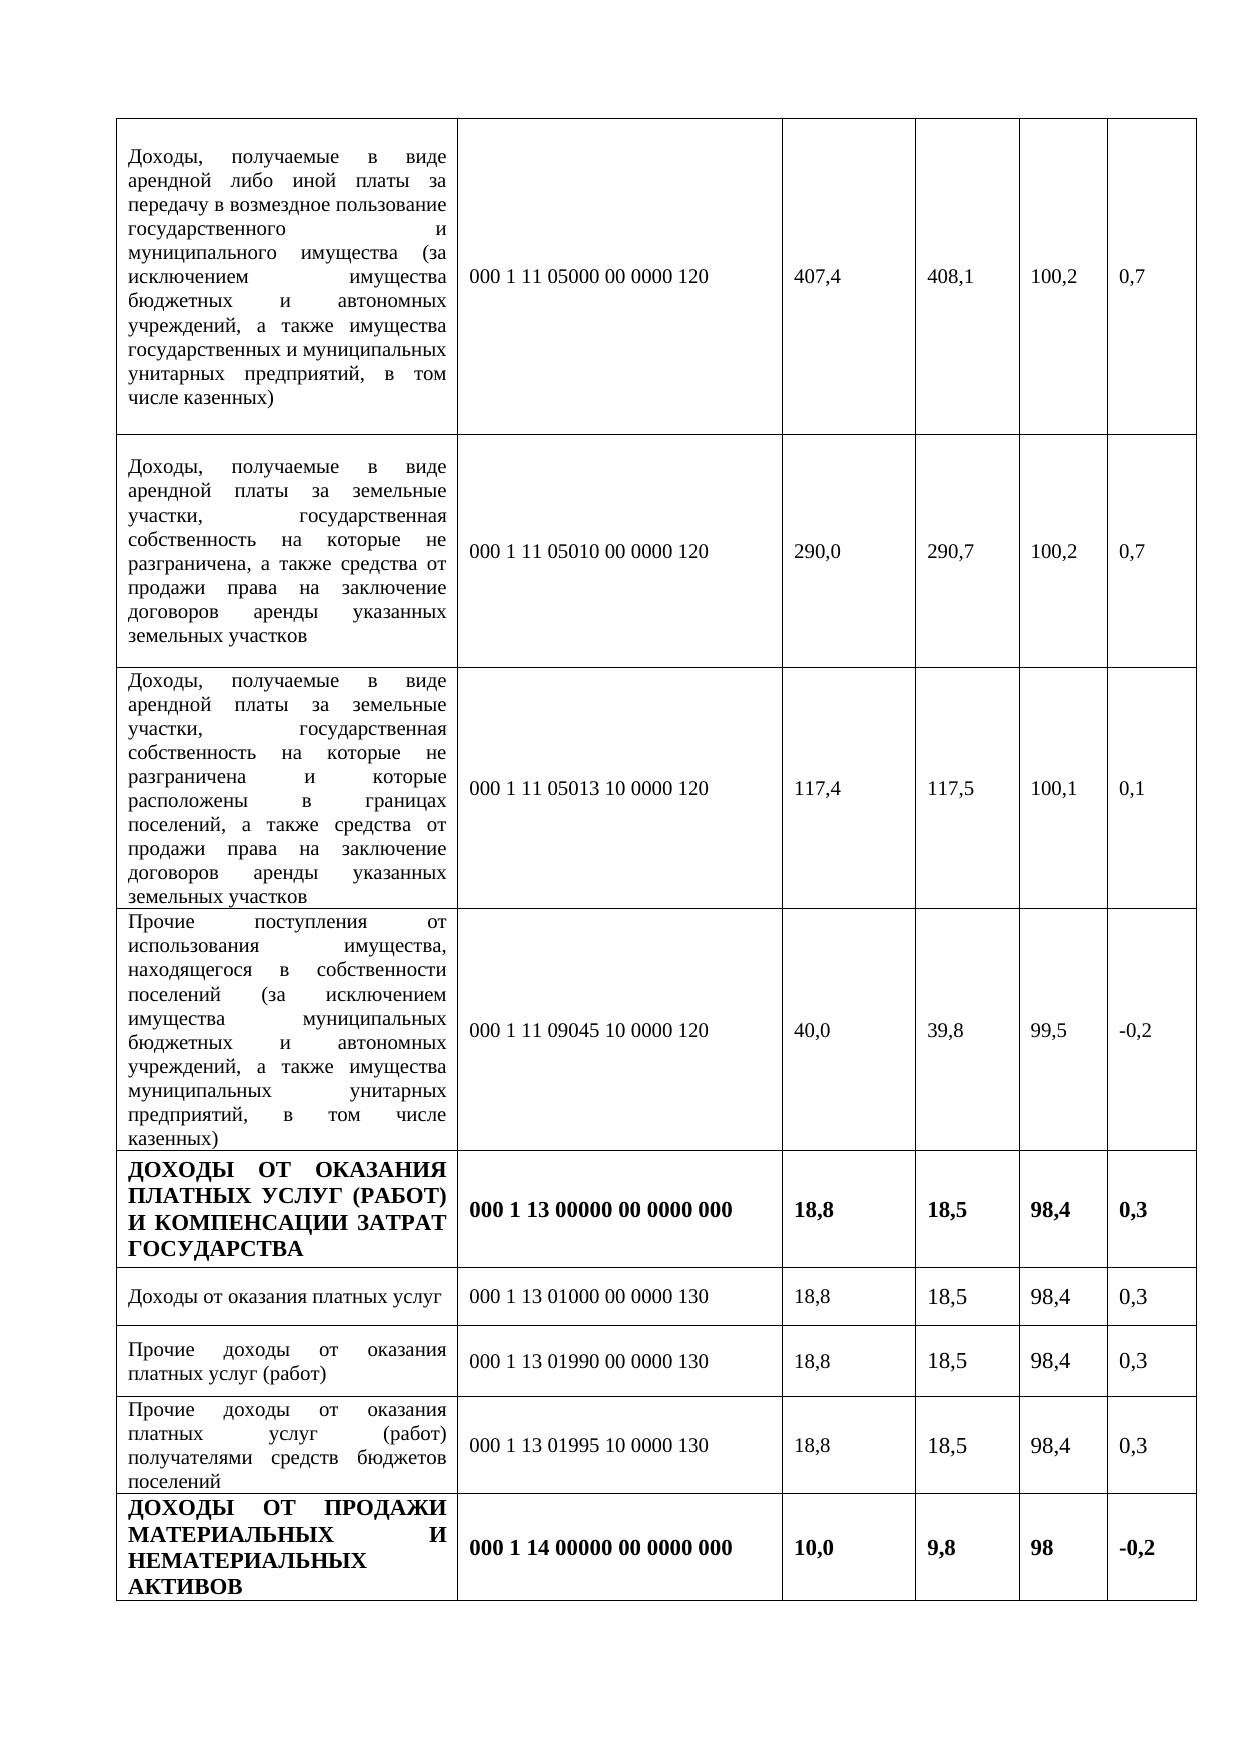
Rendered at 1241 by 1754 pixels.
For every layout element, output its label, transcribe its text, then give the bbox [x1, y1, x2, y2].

table_cell 39,8 [916, 909, 1019, 1150]
table_cell 98,4 [1020, 1326, 1107, 1396]
table_cell Прочие поступления от использования имущества, находящегося в собственности поселений (за исключением имущества муниципальных бюджетных и автономных учреждений, а также имущества муниципальных унитарных предприятий, в том числе казенных) [117, 909, 457, 1150]
table_cell 0,3 [1108, 1268, 1196, 1324]
table_cell ДОХОДЫ ОТ ОКАЗАНИЯ ПЛАТНЫХ УСЛУГ (РАБОТ) И КОМПЕНСАЦИИ ЗАТРАТ ГОСУДАРСТВА [117, 1151, 457, 1267]
table_cell 100,1 [1020, 668, 1107, 908]
table_cell Доходы, получаемые в виде арендной платы за земельные участки, государственная собственность на которые не разграничена и которые расположены в границах поселений, а также средства от продажи права на заключение договоров аренды указанных земельных участков [117, 668, 457, 908]
table_cell 0,7 [1108, 435, 1196, 667]
table_cell -0,2 [1108, 1494, 1196, 1600]
table_cell 000 1 13 01990 00 0000 130 [458, 1326, 782, 1396]
table_cell 0,3 [1108, 1397, 1196, 1493]
table_cell 18,5 [916, 1151, 1019, 1267]
table_cell 40,0 [783, 909, 915, 1150]
table_cell 000 1 13 00000 00 0000 000 [458, 1151, 782, 1267]
table_cell 9,8 [916, 1494, 1019, 1600]
table_cell 000 1 11 05013 10 0000 120 [458, 668, 782, 908]
table_cell 100,2 [1020, 119, 1107, 434]
table_cell 10,0 [783, 1494, 915, 1600]
table_cell 117,4 [783, 668, 915, 908]
table_cell 98,4 [1020, 1268, 1107, 1324]
table_cell 18,5 [916, 1397, 1019, 1493]
table_cell 000 1 11 05000 00 0000 120 [458, 119, 782, 434]
table_cell 117,5 [916, 668, 1019, 908]
table_cell -0,2 [1108, 909, 1196, 1150]
table_cell 000 1 11 05010 00 0000 120 [458, 435, 782, 667]
table_cell 99,5 [1020, 909, 1107, 1150]
table_cell 98,4 [1020, 1397, 1107, 1493]
table_cell ДОХОДЫ ОТ ПРОДАЖИ МАТЕРИАЛЬНЫХ И НЕМАТЕРИАЛЬНЫХ АКТИВОВ [117, 1494, 457, 1600]
table_cell 18,8 [783, 1397, 915, 1493]
table_cell Прочие доходы от оказания платных услуг (работ) [117, 1326, 457, 1396]
table_cell 0,7 [1108, 119, 1196, 434]
table_cell 18,5 [916, 1326, 1019, 1396]
table_cell 18,8 [783, 1326, 915, 1396]
table_cell Доходы, получаемые в виде арендной платы за земельные участки, государственная собственность на которые не разграничена, а также средства от продажи права на заключение договоров аренды указанных земельных участков [117, 435, 457, 667]
table_cell 18,8 [783, 1268, 915, 1324]
table_cell 000 1 13 01000 00 0000 130 [458, 1268, 782, 1324]
table_cell 290,7 [916, 435, 1019, 667]
table_cell 0,1 [1108, 668, 1196, 908]
table_cell 98 [1020, 1494, 1107, 1600]
table_cell 0,3 [1108, 1151, 1196, 1267]
table_cell 000 1 14 00000 00 0000 000 [458, 1494, 782, 1600]
table_cell Доходы, получаемые в виде арендной либо иной платы за передачу в возмездное пользование государственного и муниципального имущества (за исключением имущества бюджетных и автономных учреждений, а также имущества государственных и муниципальных унитарных предприятий, в том числе казенных) [117, 119, 457, 434]
table_cell Прочие доходы от оказания платных услуг (работ) получателями средств бюджетов поселений [117, 1397, 457, 1493]
table_cell 000 1 13 01995 10 0000 130 [458, 1397, 782, 1493]
table_cell 18,5 [916, 1268, 1019, 1324]
table_cell 0,3 [1108, 1326, 1196, 1396]
table_cell 290,0 [783, 435, 915, 667]
table_cell 98,4 [1020, 1151, 1107, 1267]
table_cell 100,2 [1020, 435, 1107, 667]
table_cell 407,4 [783, 119, 915, 434]
table_cell Доходы от оказания платных услуг [117, 1268, 457, 1324]
table_cell 408,1 [916, 119, 1019, 434]
table_cell 000 1 11 09045 10 0000 120 [458, 909, 782, 1150]
table_cell 18,8 [783, 1151, 915, 1267]
